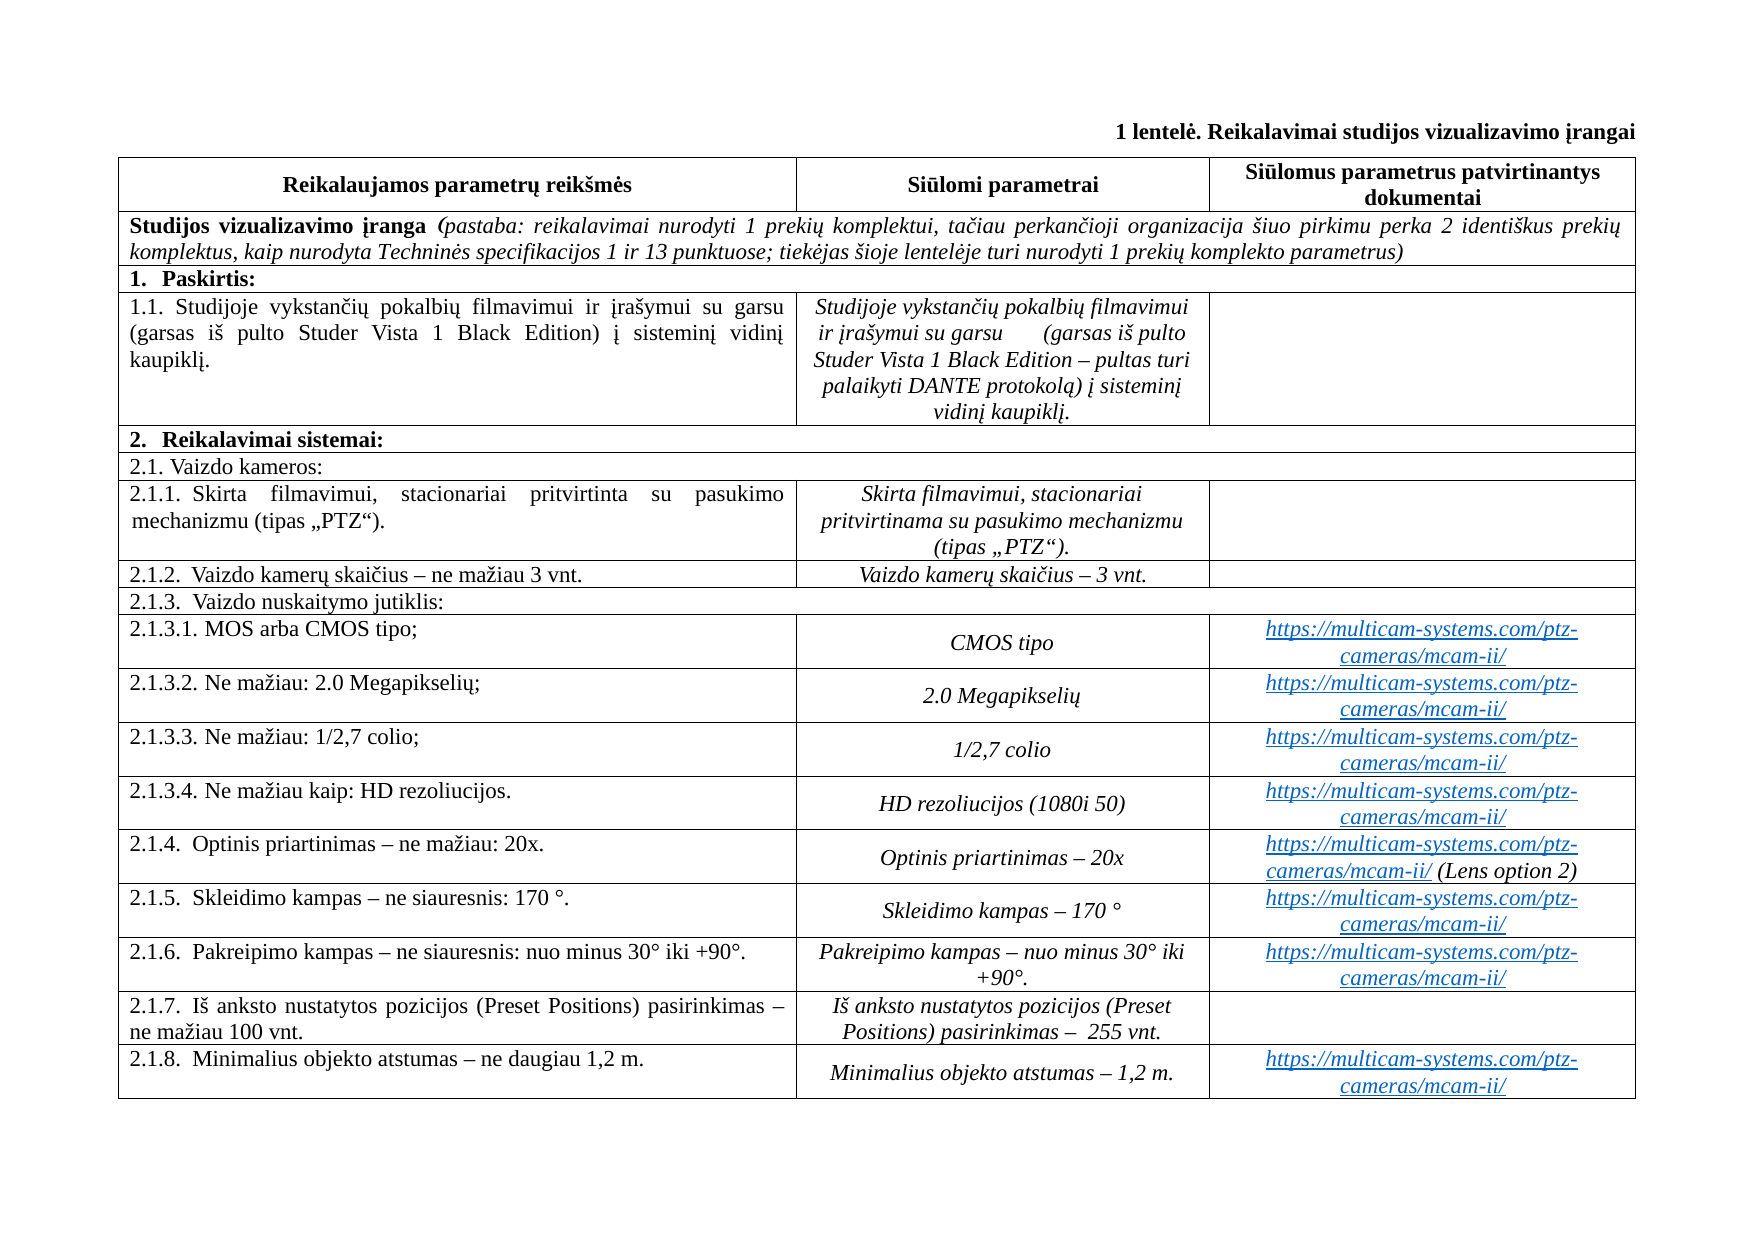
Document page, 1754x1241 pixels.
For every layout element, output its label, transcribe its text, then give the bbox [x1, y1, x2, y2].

table_cell MOS arba CMOS tipo; [119, 615, 796, 668]
table_cell Minimalius objekto atstumas – ne daugiau 1,2 m. [119, 1045, 796, 1098]
table_cell 2.0 Megapikselių [797, 669, 1209, 722]
table_cell https://multicam-systems.com/ptz-cameras/mcam-ii/ [1210, 615, 1635, 668]
table_cell 2.1. Vaizdo kameros: [119, 453, 1635, 479]
table_cell [1210, 481, 1635, 559]
table_header Siūlomi parametrai [797, 158, 1209, 211]
table_cell Iš anksto nustatytos pozicijos (Preset Positions) pasirinkimas – ne mažiau 100 vnt. [119, 992, 796, 1044]
table_cell Pakreipimo kampas – ne siauresnis: nuo minus 30° iki +90°. [119, 938, 796, 991]
table_cell Vaizdo kamerų skaičius – ne mažiau 3 vnt. [119, 561, 796, 587]
table_cell Optinis priartinimas – ne mažiau: 20x. [119, 830, 796, 883]
table_cell https://multicam-systems.com/ptz-cameras/mcam-ii/ [1210, 938, 1635, 991]
table_cell 1.1. Studijoje vykstančių pokalbių filmavimui ir įrašymui su garsu (garsas iš pulto Studer Vista 1 Black Edition) į sisteminį vidinį kaupiklį. [119, 293, 796, 425]
table_cell Optinis priartinimas – 20x [797, 830, 1209, 883]
table_cell https://multicam-systems.com/ptz-cameras/mcam-ii/ [1210, 884, 1635, 937]
table_cell Studijoje vykstančių pokalbių filmavimui ir įrašymui su garsu (garsas iš pulto Studer Vista 1 Black Edition – pultas turi palaikyti DANTE protokolą) į sisteminį vidinį kaupiklį. [797, 293, 1209, 425]
table_cell Reikalavimai sistemai: [119, 426, 1635, 452]
table_cell Skleidimo kampas – ne siauresnis: 170 °. [119, 884, 796, 937]
table_cell [1210, 561, 1635, 587]
table_cell Ne mažiau kaip: HD rezoliucijos. [119, 777, 796, 829]
table_cell Skirta filmavimui, stacionariai pritvirtinta su pasukimo mechanizmu (tipas „PTZ“). [119, 481, 796, 559]
table_cell CMOS tipo [797, 615, 1209, 668]
table_cell Pakreipimo kampas – nuo minus 30° iki +90°. [797, 938, 1209, 991]
table_header Siūlomus parametrus patvirtinantys dokumentai [1210, 158, 1635, 211]
table_cell Ne mažiau: 2.0 Megapikselių; [119, 669, 796, 722]
table_cell Iš anksto nustatytos pozicijos (Preset Positions) pasirinkimas – 255 vnt. [797, 992, 1209, 1044]
table_cell https://multicam-systems.com/ptz-cameras/mcam-ii/ [1210, 669, 1635, 722]
table_cell Paskirtis: [119, 266, 1635, 292]
table_cell Studijos vizualizavimo įranga (pastaba: reikalavimai nurodyti 1 prekių komplektui, tačiau perkančioji organizacija šiuo pirkimu perka 2 identiškus prekių komplektus, kaip nurodyta Techninės specifikacijos 1 ir 13 punktuose; tiekėjas šioje lentelėje turi nurodyti 1 prekių komplekto parametrus) [119, 212, 1635, 264]
text 1 lentelė. Reikalavimai studijos vizualizavimo įrangai [148, 118, 1636, 144]
table_header Reikalaujamos parametrų reikšmės [119, 158, 796, 211]
table_cell Ne mažiau: 1/2,7 colio; [119, 723, 796, 776]
table_cell Vaizdo nuskaitymo jutiklis: [119, 588, 1635, 614]
table_cell Minimalius objekto atstumas – 1,2 m. [797, 1045, 1209, 1098]
table_cell [1210, 293, 1635, 425]
table_cell [1210, 992, 1635, 1044]
table_cell Skirta filmavimui, stacionariai pritvirtinama su pasukimo mechanizmu (tipas „PTZ“). [797, 481, 1209, 559]
table_cell https://multicam-systems.com/ptz-cameras/mcam-ii/ [1210, 777, 1635, 829]
table_cell https://multicam-systems.com/ptz-cameras/mcam-ii/ [1210, 723, 1635, 776]
table_cell https://multicam-systems.com/ptz-cameras/mcam-ii/ (Lens option 2) [1210, 830, 1635, 883]
table_cell 1/2,7 colio [797, 723, 1209, 776]
table_cell Skleidimo kampas – 170 ° [797, 884, 1209, 937]
table_cell HD rezoliucijos (1080i 50) [797, 777, 1209, 829]
table_cell Vaizdo kamerų skaičius – 3 vnt. [797, 561, 1209, 587]
table_cell https://multicam-systems.com/ptz-cameras/mcam-ii/ [1210, 1045, 1635, 1098]
